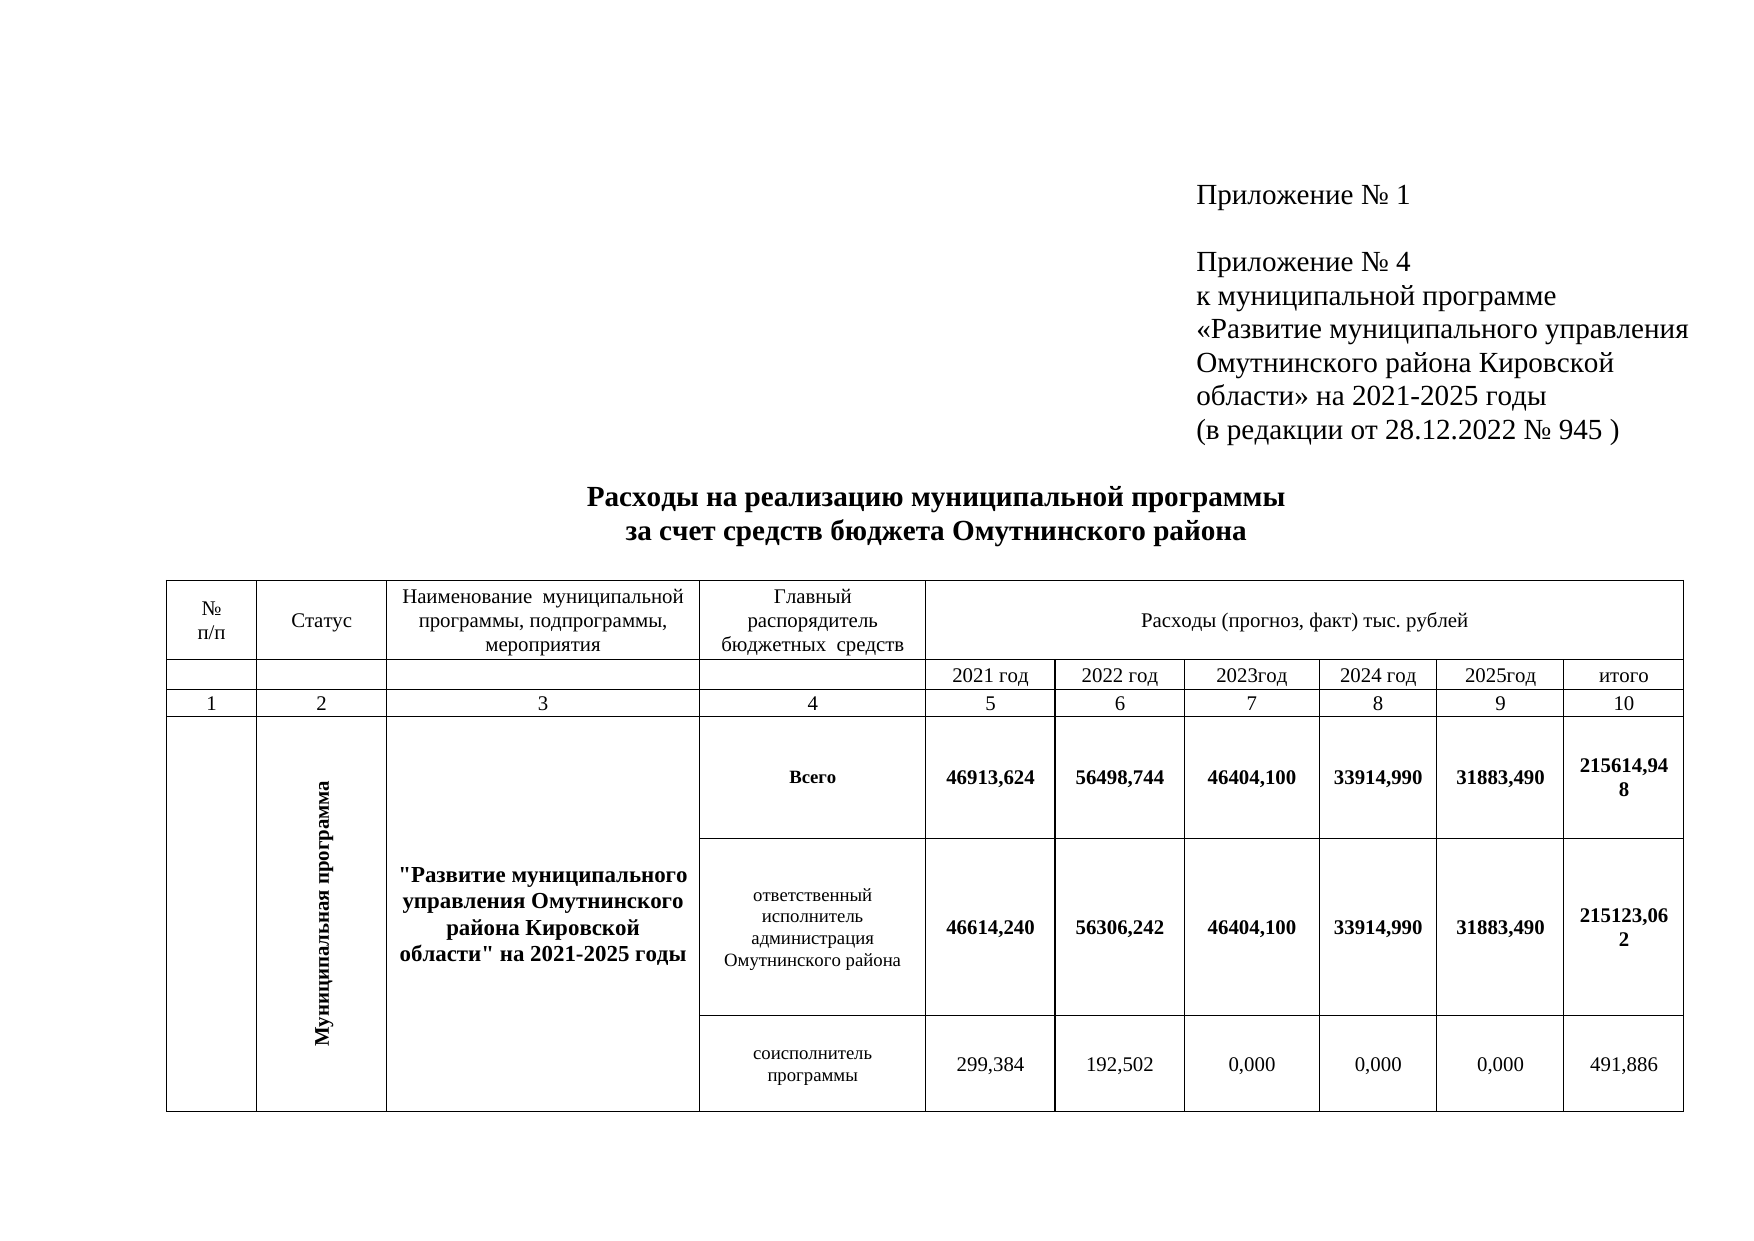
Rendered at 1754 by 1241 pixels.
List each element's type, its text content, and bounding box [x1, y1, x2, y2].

table_cell 46404,100 [1185, 839, 1319, 1015]
table_cell 215123,062 [1564, 839, 1683, 1015]
table_cell 10 [1564, 690, 1683, 716]
table_cell 2 [257, 690, 386, 716]
table_cell [257, 660, 386, 689]
table_cell "Развитие муниципального управления Омутнинского района Кировской области" на 2021-2025 годы [387, 717, 699, 1111]
table_cell 31883,490 [1437, 717, 1563, 838]
table_cell 3 [387, 690, 699, 716]
table_cell 0,000 [1437, 1016, 1563, 1111]
table_cell Всего [700, 717, 925, 838]
table_cell 2021 год [926, 660, 1054, 689]
table_cell 1 [167, 690, 256, 716]
table_cell 56306,242 [1056, 839, 1184, 1015]
text к муниципальной программе [1196, 278, 1695, 311]
table_cell соисполнитель программы [700, 1016, 925, 1111]
table_cell 33914,990 [1320, 839, 1436, 1015]
table_cell 46404,100 [1185, 717, 1319, 838]
table_cell 215614,948 [1564, 717, 1683, 838]
table_cell 31883,490 [1437, 839, 1563, 1015]
table_cell 5 [926, 690, 1054, 716]
table_cell 4 [700, 690, 925, 716]
table_cell 56498,744 [1056, 717, 1184, 838]
text за счет средств бюджета Омутнинского района [177, 513, 1695, 546]
text Приложение № 4 [1196, 244, 1695, 278]
table_header № п/п [167, 581, 256, 659]
table_cell [167, 717, 256, 1111]
table_cell 491,886 [1564, 1016, 1683, 1111]
table_cell 8 [1320, 690, 1436, 716]
table_cell 2022 год [1056, 660, 1184, 689]
table_cell 299,384 [926, 1016, 1054, 1111]
table_cell 2024 год [1320, 660, 1436, 689]
table_cell Муниципальная программа [257, 717, 386, 1111]
table_header Наименование муниципальной программы, подпрограммы, мероприятия [387, 581, 699, 659]
table_cell 6 [1056, 690, 1184, 716]
table_cell итого [1564, 660, 1683, 689]
table_cell 46614,240 [926, 839, 1054, 1015]
text (в редакции от 28.12.2022 № 945 ) [1196, 412, 1695, 446]
table_header Статус [257, 581, 386, 659]
table_cell [167, 660, 256, 689]
table_cell 7 [1185, 690, 1319, 716]
table_cell [387, 660, 699, 689]
table_cell [700, 660, 925, 689]
table_cell 192,502 [1056, 1016, 1184, 1111]
text Расходы на реализацию муниципальной программы [177, 479, 1695, 513]
table_cell 9 [1437, 690, 1563, 716]
table_cell 46913,624 [926, 717, 1054, 838]
table_cell 0,000 [1185, 1016, 1319, 1111]
table_cell 33914,990 [1320, 717, 1436, 838]
table_header Главный распорядитель бюджетных средств [700, 581, 925, 659]
table_cell 2023год [1185, 660, 1319, 689]
table_cell 2025год [1437, 660, 1563, 689]
table_header Расходы (прогноз, факт) тыс. рублей [926, 581, 1683, 659]
table_cell 0,000 [1320, 1016, 1436, 1111]
text «Развитие муниципального управления Омутнинского района Кировской области» на 2021-2025 годы [1196, 311, 1695, 412]
text Приложение № 1 [1196, 177, 1695, 211]
table_cell ответственный исполнитель администрация Омутнинского района [700, 839, 925, 1015]
